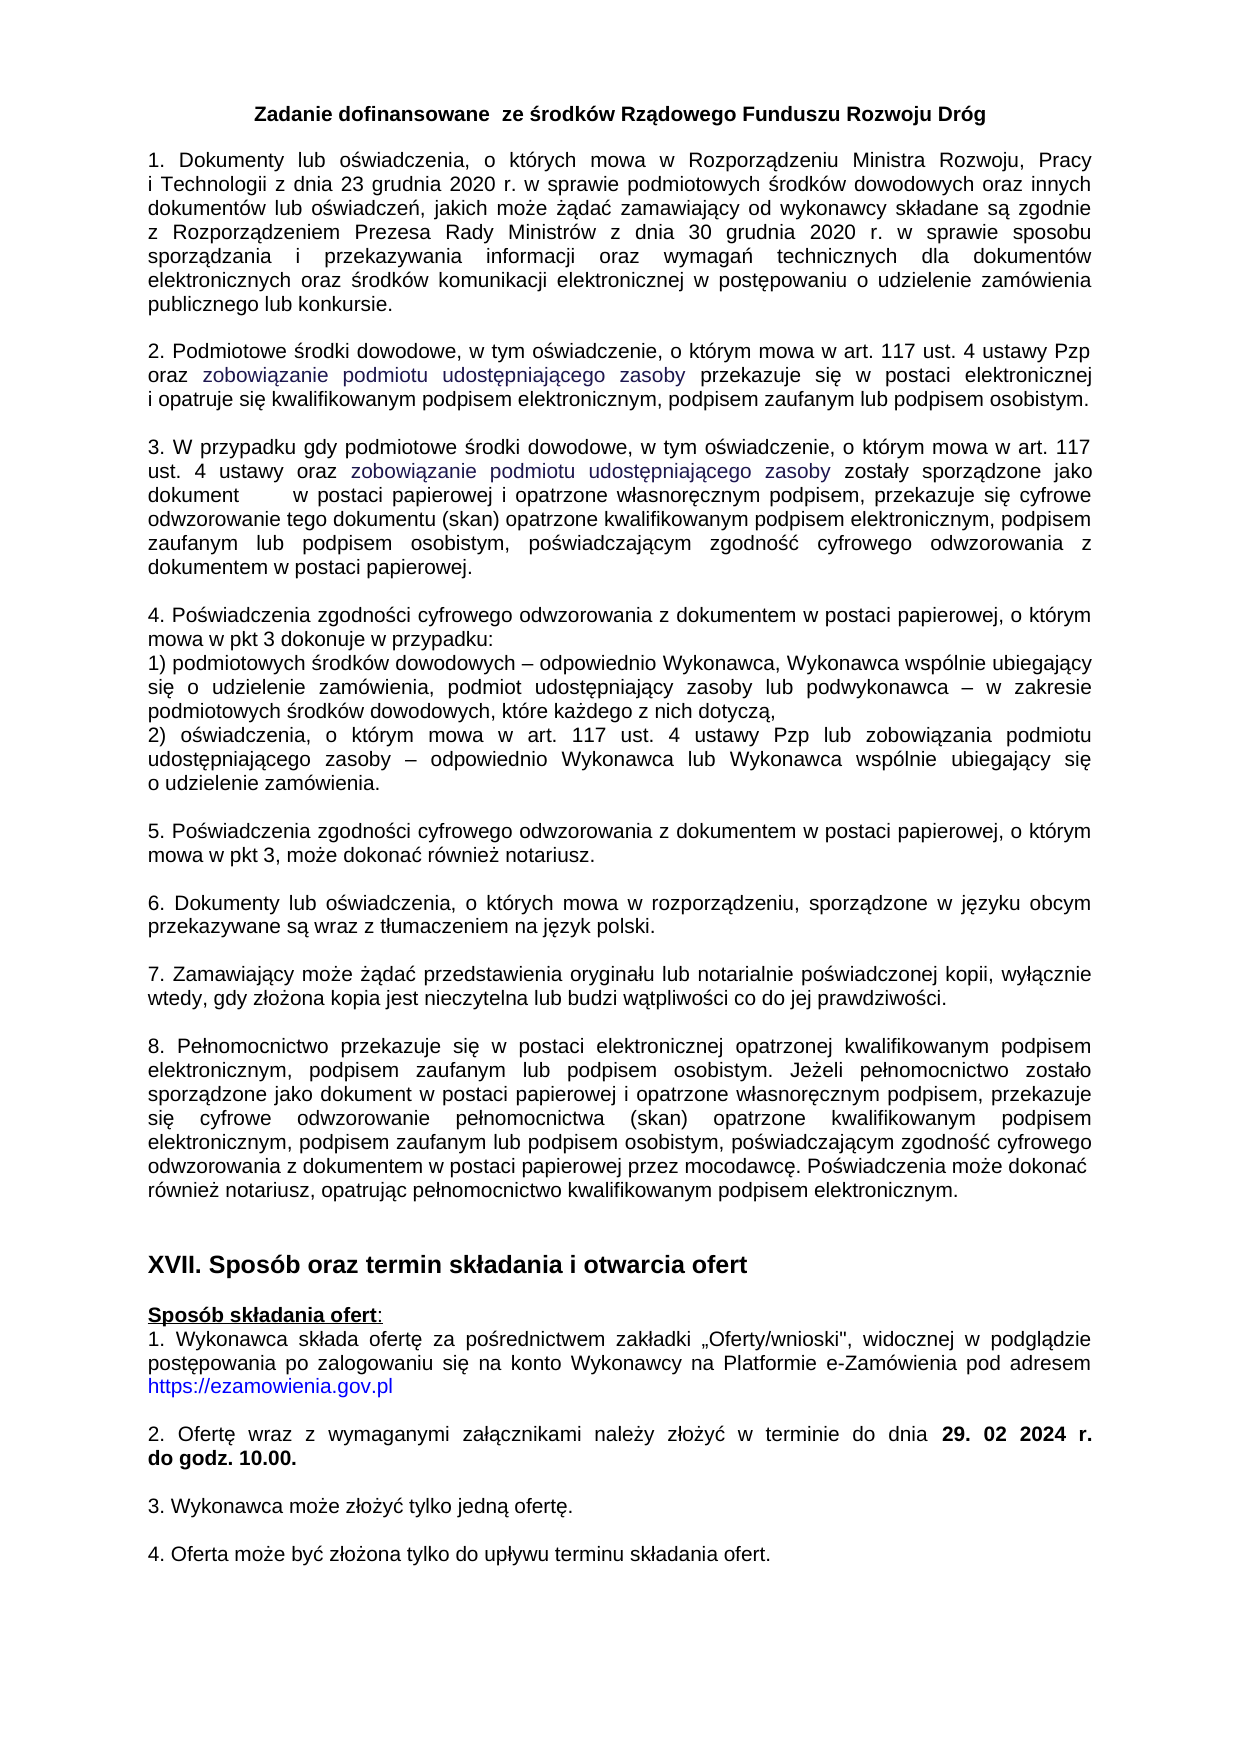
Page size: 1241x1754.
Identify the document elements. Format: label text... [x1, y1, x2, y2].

text 2. Ofertę wraz z wymaganymi załącznikami należy złożyć w terminie do dnia 29. 02 2024 r. do godz. 10.00. [148, 1422, 1093, 1470]
text 6. Dokumenty lub oświadczenia, o których mowa w rozporządzeniu, sporządzone w języku obcym przekazywane są wraz z tłumaczeniem na język polski. [148, 890, 1093, 938]
text również notariusz, opatrując pełnomocnictwo kwalifikowanym podpisem elektronicznym. [148, 1178, 1093, 1202]
text 3. W przypadku gdy podmiotowe środki dowodowe, w tym oświadczenie, o którym mowa w art. 117 ust. 4 ustawy oraz zobowiązanie podmiotu udostępniającego zasoby zostały sporządzone jako dokument w postaci papierowej i opatrzone własnoręcznym podpisem, przekazuje się cyfrowe odwzorowanie tego dokumentu (skan) opatrzone kwalifikowanym podpisem elektronicznym, podpisem zaufanym lub podpisem osobistym, poświadczającym zgodność cyfrowego odwzorowania z dokumentem w postaci papierowej. [148, 435, 1093, 579]
text 4. Poświadczenia zgodności cyfrowego odwzorowania z dokumentem w postaci papierowej, o którym mowa w pkt 3 dokonuje w przypadku: [148, 603, 1093, 651]
text 1) podmiotowych środków dowodowych – odpowiednio Wykonawca, Wykonawca wspólnie ubiegający się o udzielenie zamówienia, podmiot udostępniający zasoby lub podwykonawca – w zakresie podmiotowych środków dowodowych, które każdego z nich dotyczą, [148, 651, 1093, 723]
text 2) oświadczenia, o którym mowa w art. 117 ust. 4 ustawy Pzp lub zobowiązania podmiotu udostępniającego zasoby – odpowiednio Wykonawca lub Wykonawca wspólnie ubiegający się o udzielenie zamówienia. [148, 723, 1093, 794]
text 2. Podmiotowe środki dowodowe, w tym oświadczenie, o którym mowa w art. 117 ust. 4 ustawy Pzp oraz zobowiązanie podmiotu udostępniającego zasoby przekazuje się w postaci elektronicznej i opatruje się kwalifikowanym podpisem elektronicznym, podpisem zaufanym lub podpisem osobistym. [148, 339, 1093, 411]
text 3. Wykonawca może złożyć tylko jedną ofertę. [148, 1494, 1093, 1518]
text 1. Dokumenty lub oświadczenia, o których mowa w Rozporządzeniu Ministra Rozwoju, Pracy i Technologii z dnia 23 grudnia 2020 r. w sprawie podmiotowych środków dowodowych oraz innych dokumentów lub oświadczeń, jakich może żądać zamawiający od wykonawcy składane są zgodnie z Rozporządzeniem Prezesa Rady Ministrów z dnia 30 grudnia 2020 r. w sprawie sposobu sporządzania i przekazywania informacji oraz wymagań technicznych dla dokumentów elektronicznych oraz środków komunikacji elektronicznej w postępowaniu o udzielenie zamówienia publicznego lub konkursie. [148, 148, 1093, 315]
text 7. Zamawiający może żądać przedstawienia oryginału lub notarialnie poświadczonej kopii, wyłącznie wtedy, gdy złożona kopia jest nieczytelna lub budzi wątpliwości co do jej prawdziwości. [148, 962, 1093, 1010]
text 8. Pełnomocnictwo przekazuje się w postaci elektronicznej opatrzonej kwalifikowanym podpisem elektronicznym, podpisem zaufanym lub podpisem osobistym. Jeżeli pełnomocnictwo zostało sporządzone jako dokument w postaci papierowej i opatrzone własnoręcznym podpisem, przekazuje się cyfrowe odwzorowanie pełnomocnictwa (skan) opatrzone kwalifikowanym podpisem elektronicznym, podpisem zaufanym lub podpisem osobistym, poświadczającym zgodność cyfrowego odwzorowania z dokumentem w postaci papierowej przez mocodawcę. Poświadczenia może dokonać [148, 1034, 1093, 1178]
text Sposób składania ofert: [148, 1302, 1093, 1326]
text 5. Poświadczenia zgodności cyfrowego odwzorowania z dokumentem w postaci papierowej, o którym mowa w pkt 3, może dokonać również notariusz. [148, 818, 1093, 866]
text XVII. Sposób oraz termin składania i otwarcia ofert [148, 1250, 1093, 1278]
text 4. Oferta może być złożona tylko do upływu terminu składania ofert. [148, 1542, 1093, 1566]
text 1. Wykonawca składa ofertę za pośrednictwem zakładki „Oferty/wnioski", widocznej w podglądzie postępowania po zalogowaniu się na konto Wykonawcy na Platformie e-Zamówienia pod adresem https://ezamowienia.gov.pl [148, 1326, 1093, 1398]
